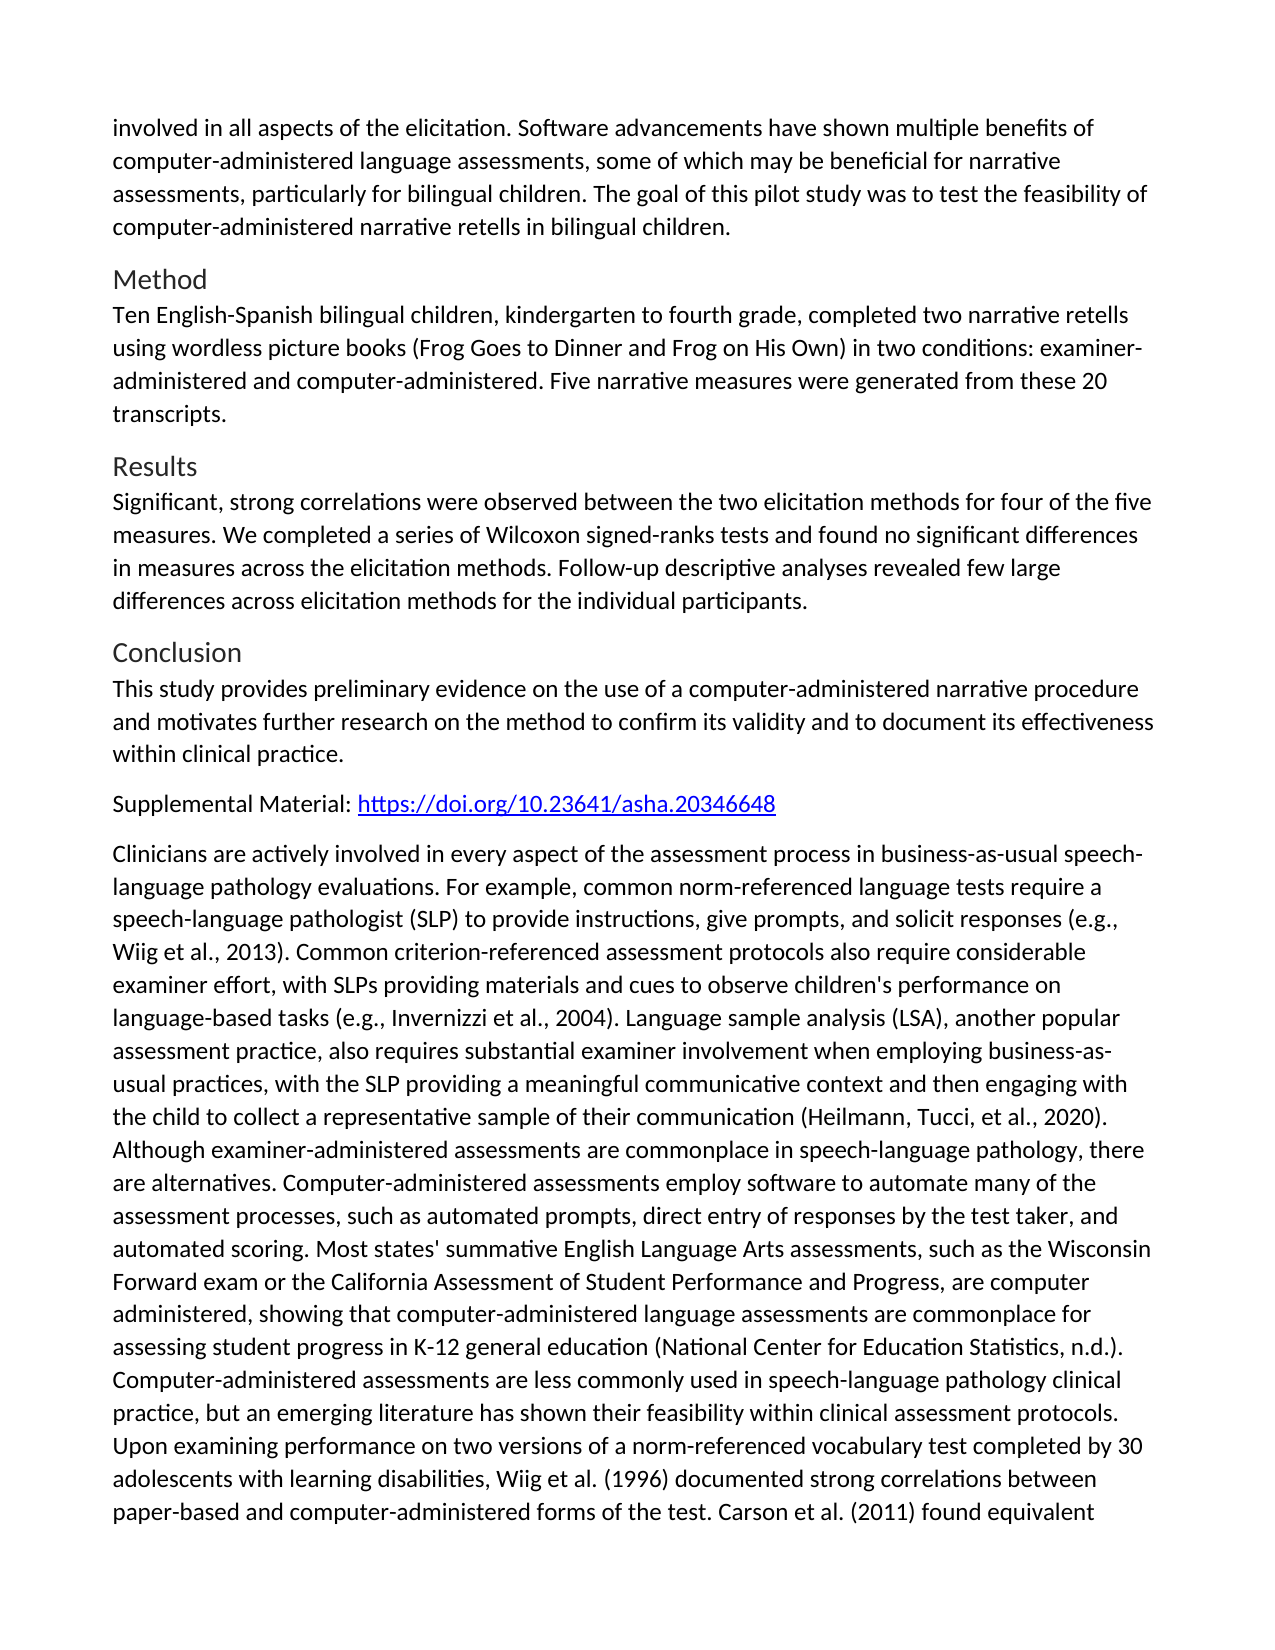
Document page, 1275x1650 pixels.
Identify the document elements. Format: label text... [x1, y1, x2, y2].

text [112, 112, 1162, 242]
text This study provides preliminary evidence on the use of a computer-administered narrative procedure and motivates further research on the method to confirm its validity and to document its effectiveness within clinical practice. [112, 673, 1162, 769]
text Ten English-Spanish bilingual children, kindergarten to fourth grade, completed two narrative retells using wordless picture books (Frog Goes to Dinner and Frog on His Own) in two conditions: examiner-administered and computer-administered. Five narrative measures were generated from these 20 transcripts. [112, 299, 1162, 428]
subtitle Method [112, 261, 1162, 296]
text Significant, strong correlations were observed between the two elicitation methods for four of the five measures. We completed a series of Wilcoxon signed-ranks tests and found no significant differences in measures across the elicitation methods. Follow-up descriptive analyses revealed few large differences across elicitation methods for the individual participants. [112, 486, 1162, 615]
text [112, 838, 1162, 1527]
subtitle Conclusion [112, 634, 1162, 670]
subtitle Results [112, 448, 1162, 483]
text Supplemental Material: https://doi.org/10.23641/asha.20346648 [112, 788, 1162, 819]
